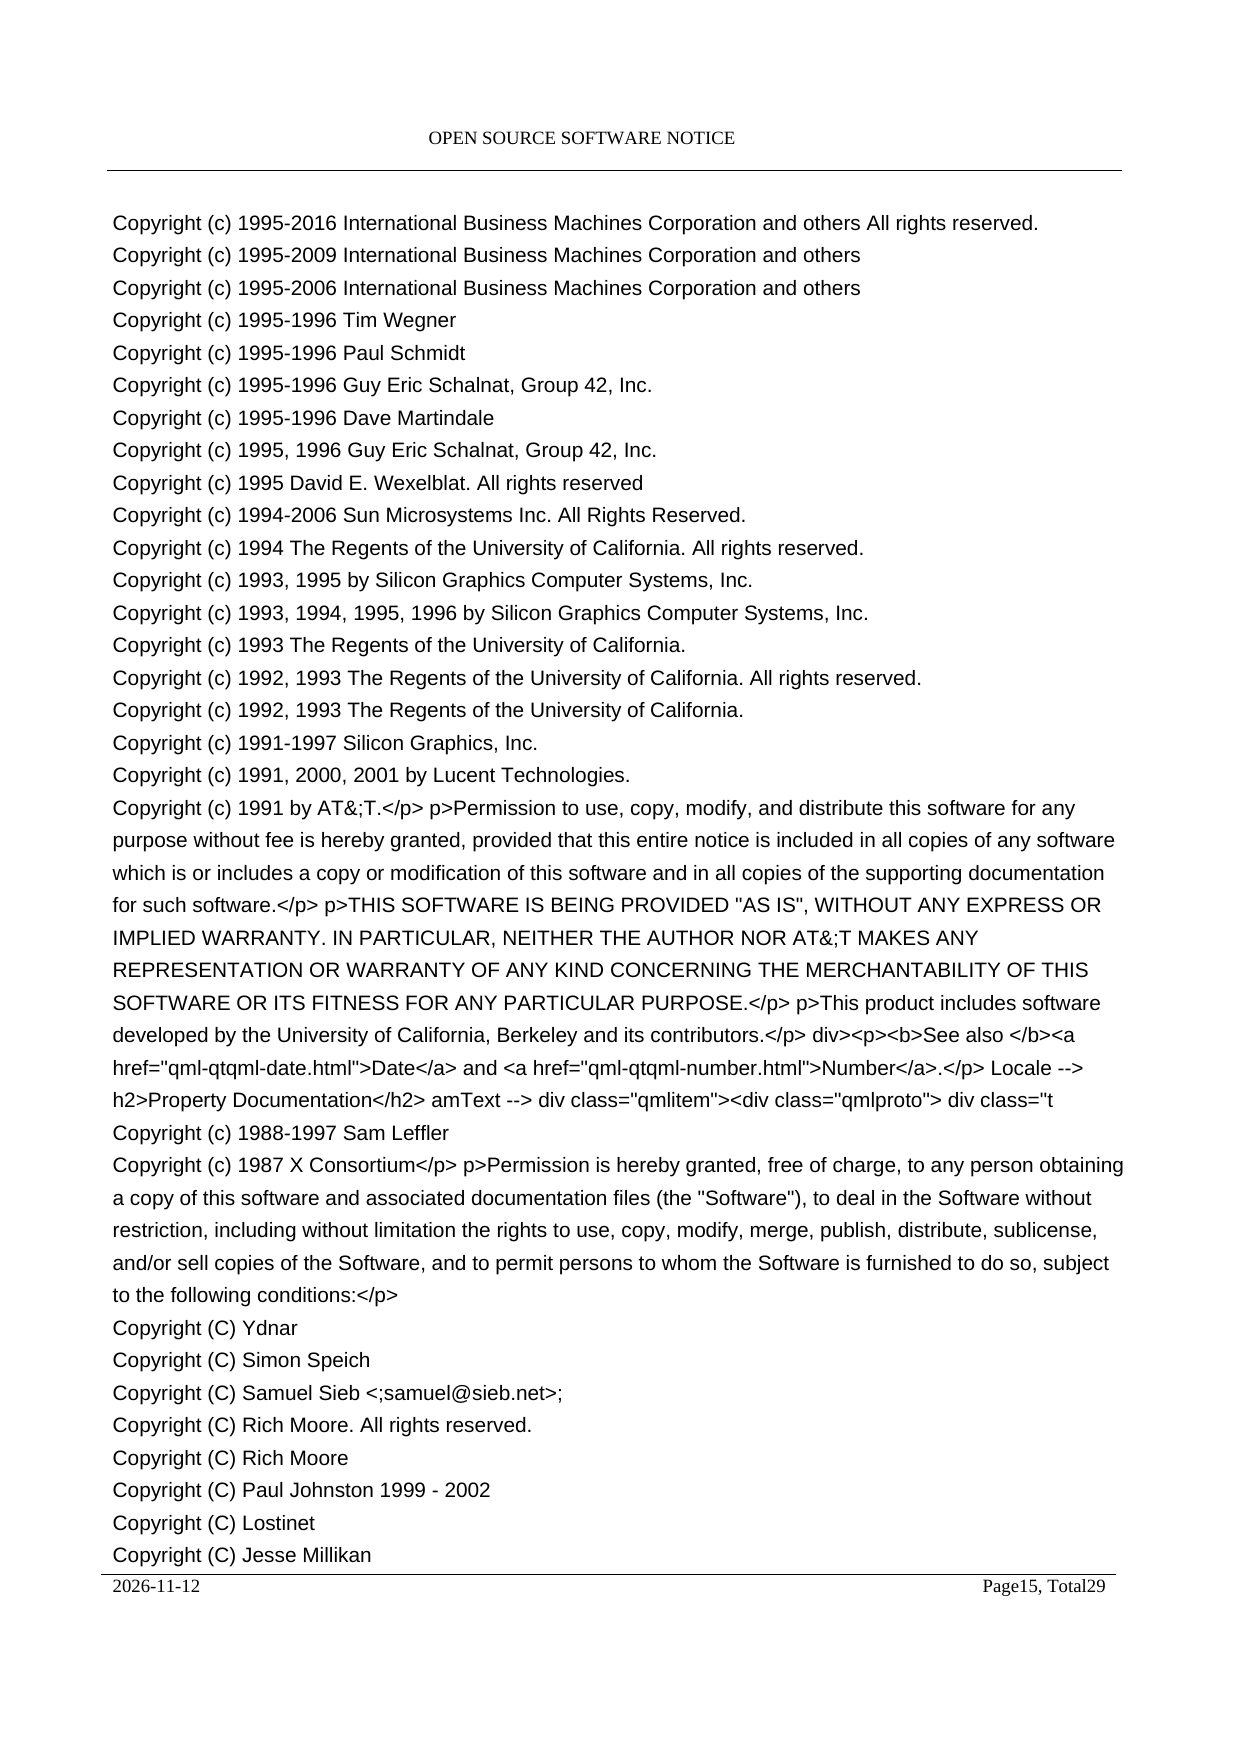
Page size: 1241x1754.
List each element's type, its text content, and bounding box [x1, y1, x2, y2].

text Copyright (c) 1994-2006 Sun Microsystems Inc. All Rights Reserved. [112, 499, 1128, 531]
text Copyright (c) 1992, 1993 The Regents of the University of California. [112, 694, 1128, 726]
text Copyright (c) 1995-1996 Dave Martindale [112, 401, 1128, 434]
text Copyright (c) 1995-1996 Guy Eric Schalnat, Group 42, Inc. [112, 369, 1128, 401]
text Copyright (c) 1995-1996 Paul Schmidt [112, 336, 1128, 369]
text Copyright (C) Rich Moore. All rights reserved. [112, 1409, 1128, 1441]
text Copyright (c) 1993, 1995 by Silicon Graphics Computer Systems, Inc. [112, 564, 1128, 596]
text Copyright (C) Simon Speich [112, 1344, 1128, 1376]
text Copyright (c) 1991 by AT&;T.</p> p>Permission to use, copy, modify, and distribute this software for any purpose without fee is hereby granted, provided that this entire notice is included in all copies of any software which is or includes a copy or modification of this software and in all copies of the supporting documentation for such software.</p> p>THIS SOFTWARE IS BEING PROVIDED "AS IS", WITHOUT ANY EXPRESS OR IMPLIED WARRANTY. IN PARTICULAR, NEITHER THE AUTHOR NOR AT&;T MAKES ANY REPRESENTATION OR WARRANTY OF ANY KIND CONCERNING THE MERCHANTABILITY OF THIS SOFTWARE OR ITS FITNESS FOR ANY PARTICULAR PURPOSE.</p> p>This product includes software developed by the University of California, Berkeley and its contributors.</p> div><p><b>See also </b><a href="qml-qtqml-date.html">Date</a> and <a href="qml-qtqml-number.html">Number</a>.</p> Locale --> h2>Property Documentation</h2> amText --> div class="qmlitem"><div class="qmlproto"> div class="t [112, 791, 1128, 1116]
text Copyright (c) 1988-1997 Sam Leffler [112, 1116, 1128, 1149]
text Copyright (c) 1995-2016 International Business Machines Corporation and others All rights reserved. [112, 206, 1128, 239]
text Copyright (C) Rich Moore [112, 1441, 1128, 1474]
text Copyright (C) Lostinet [112, 1506, 1128, 1539]
text Copyright (c) 1987 X Consortium</p> p>Permission is hereby granted, free of charge, to any person obtaining a copy of this software and associated documentation files (the "Software"), to deal in the Software without restriction, including without limitation the rights to use, copy, modify, merge, publish, distribute, sublicense, and/or sell copies of the Software, and to permit persons to whom the Software is furnished to do so, subject to the following conditions:</p> [112, 1149, 1128, 1311]
text Copyright (c) 1993, 1994, 1995, 1996 by Silicon Graphics Computer Systems, Inc. [112, 596, 1128, 629]
text Copyright (c) 1994 The Regents of the University of California. All rights reserved. [112, 531, 1128, 564]
text Copyright (C) Ydnar [112, 1311, 1128, 1344]
text Copyright (c) 1995 David E. Wexelblat. All rights reserved [112, 466, 1128, 499]
text Copyright (C) Jesse Millikan [112, 1539, 1128, 1571]
text Copyright (c) 1995, 1996 Guy Eric Schalnat, Group 42, Inc. [112, 434, 1128, 466]
text Copyright (c) 1995-2006 International Business Machines Corporation and others [112, 271, 1128, 304]
text Copyright (c) 1995-1996 Tim Wegner [112, 304, 1128, 336]
text Copyright (c) 1991, 2000, 2001 by Lucent Technologies. [112, 759, 1128, 791]
text Copyright (c) 1991-1997 Silicon Graphics, Inc. [112, 726, 1128, 759]
text Copyright (c) 1995-2009 International Business Machines Corporation and others [112, 239, 1128, 271]
text Copyright (C) Paul Johnston 1999 - 2002 [112, 1474, 1128, 1506]
text Copyright (c) 1993 The Regents of the University of California. [112, 629, 1128, 661]
text Copyright (C) Samuel Sieb <;samuel@sieb.net>; [112, 1376, 1128, 1409]
text Copyright (c) 1992, 1993 The Regents of the University of California. All rights reserved. [112, 661, 1128, 694]
